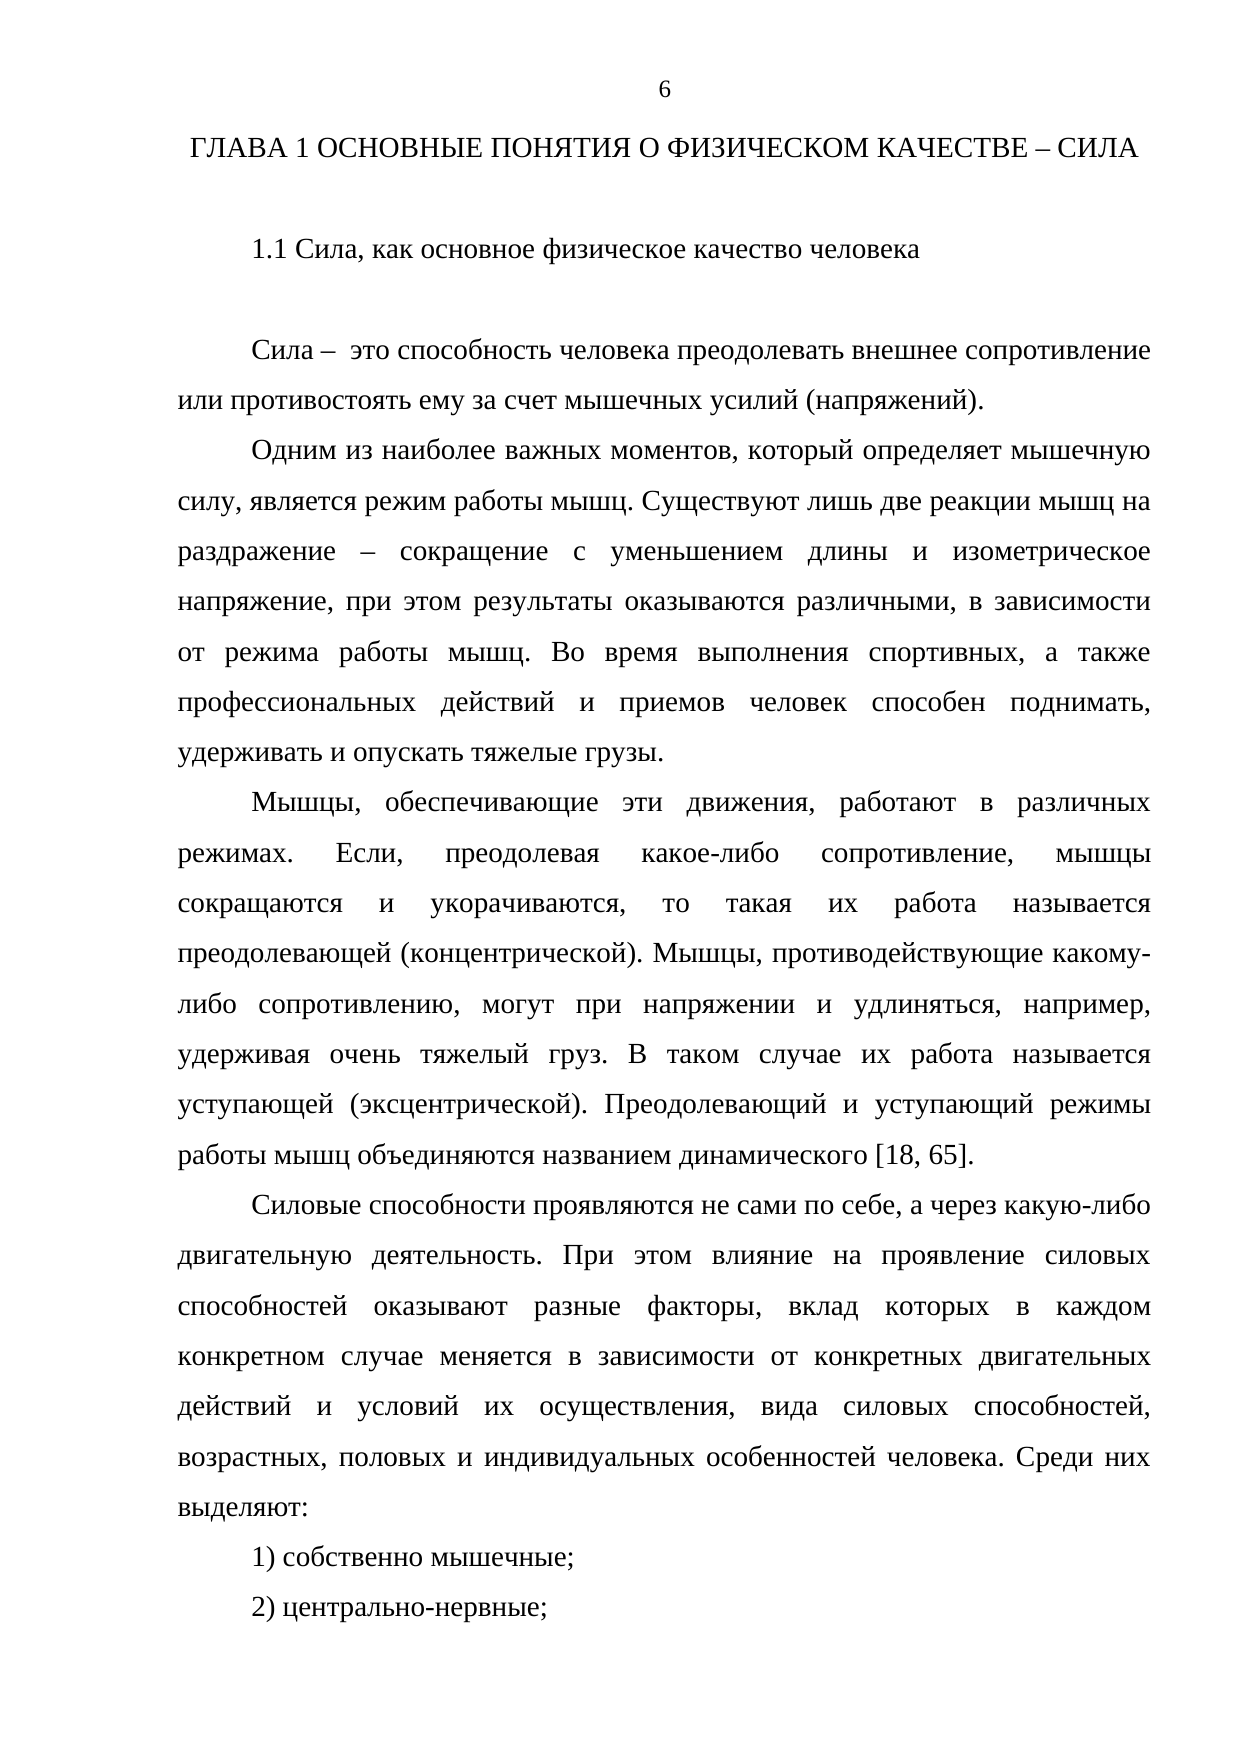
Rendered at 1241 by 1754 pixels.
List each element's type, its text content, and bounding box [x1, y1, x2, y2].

text ГЛАВА 1 ОСНОВНЫЕ ПОНЯТИЯ О ФИЗИЧЕСКОМ КАЧЕСТВЕ – СИЛА [177, 131, 1152, 164]
text Одним из наиболее важных моментов, который определяет мышечную силу, является режим работы мышц. Существуют лишь две реакции мышц на раздражение – сокращение с уменьшением длины и изометрическое напряжение, при этом результаты оказываются различными, в зависимости от режима работы мышц. Во время выполнения спортивных, а также профессиональных действий и приемов человек способен поднимать, удерживать и опускать тяжелые грузы. [177, 432, 1152, 768]
text Сила – это способность человека преодолевать внешнее сопротивление или противостоять ему за счет мышечных усилий (напряжений). [177, 332, 1152, 416]
text Силовые способности проявляются не сами по себе, а через какую-либо двигательную деятельность. При этом влияние на проявление силовых способностей оказывают разные факторы, вклад которых в каждом конкретном случае меняется в зависимости от конкретных двигательных действий и условий их осуществления, вида силовых способностей, возрастных, половых и индивидуальных особенностей человека. Среди них выделяют: [177, 1187, 1152, 1522]
text Мышцы, обеспечивающие эти движения, работают в различных режимах. Если, преодолевая какое-либо сопротивление, мышцы сокращаются и укорачиваются, то такая их работа называется преодолевающей (концентрической). Мышцы, противодействующие какому-либо сопротивлению, могут при напряжении и удлиняться, например, удерживая очень тяжелый груз. В таком случае их работа называется уступающей (эксцентрической). Преодолевающий и уступающий режимы работы мышц объединяются названием динамического [18, 65]. [177, 784, 1152, 1170]
text 1.1 Сила, как основное физическое качество человека [177, 231, 1152, 265]
text 2) центрально-нервные; [177, 1589, 1152, 1623]
text 1) собственно мышечные; [177, 1539, 1152, 1573]
